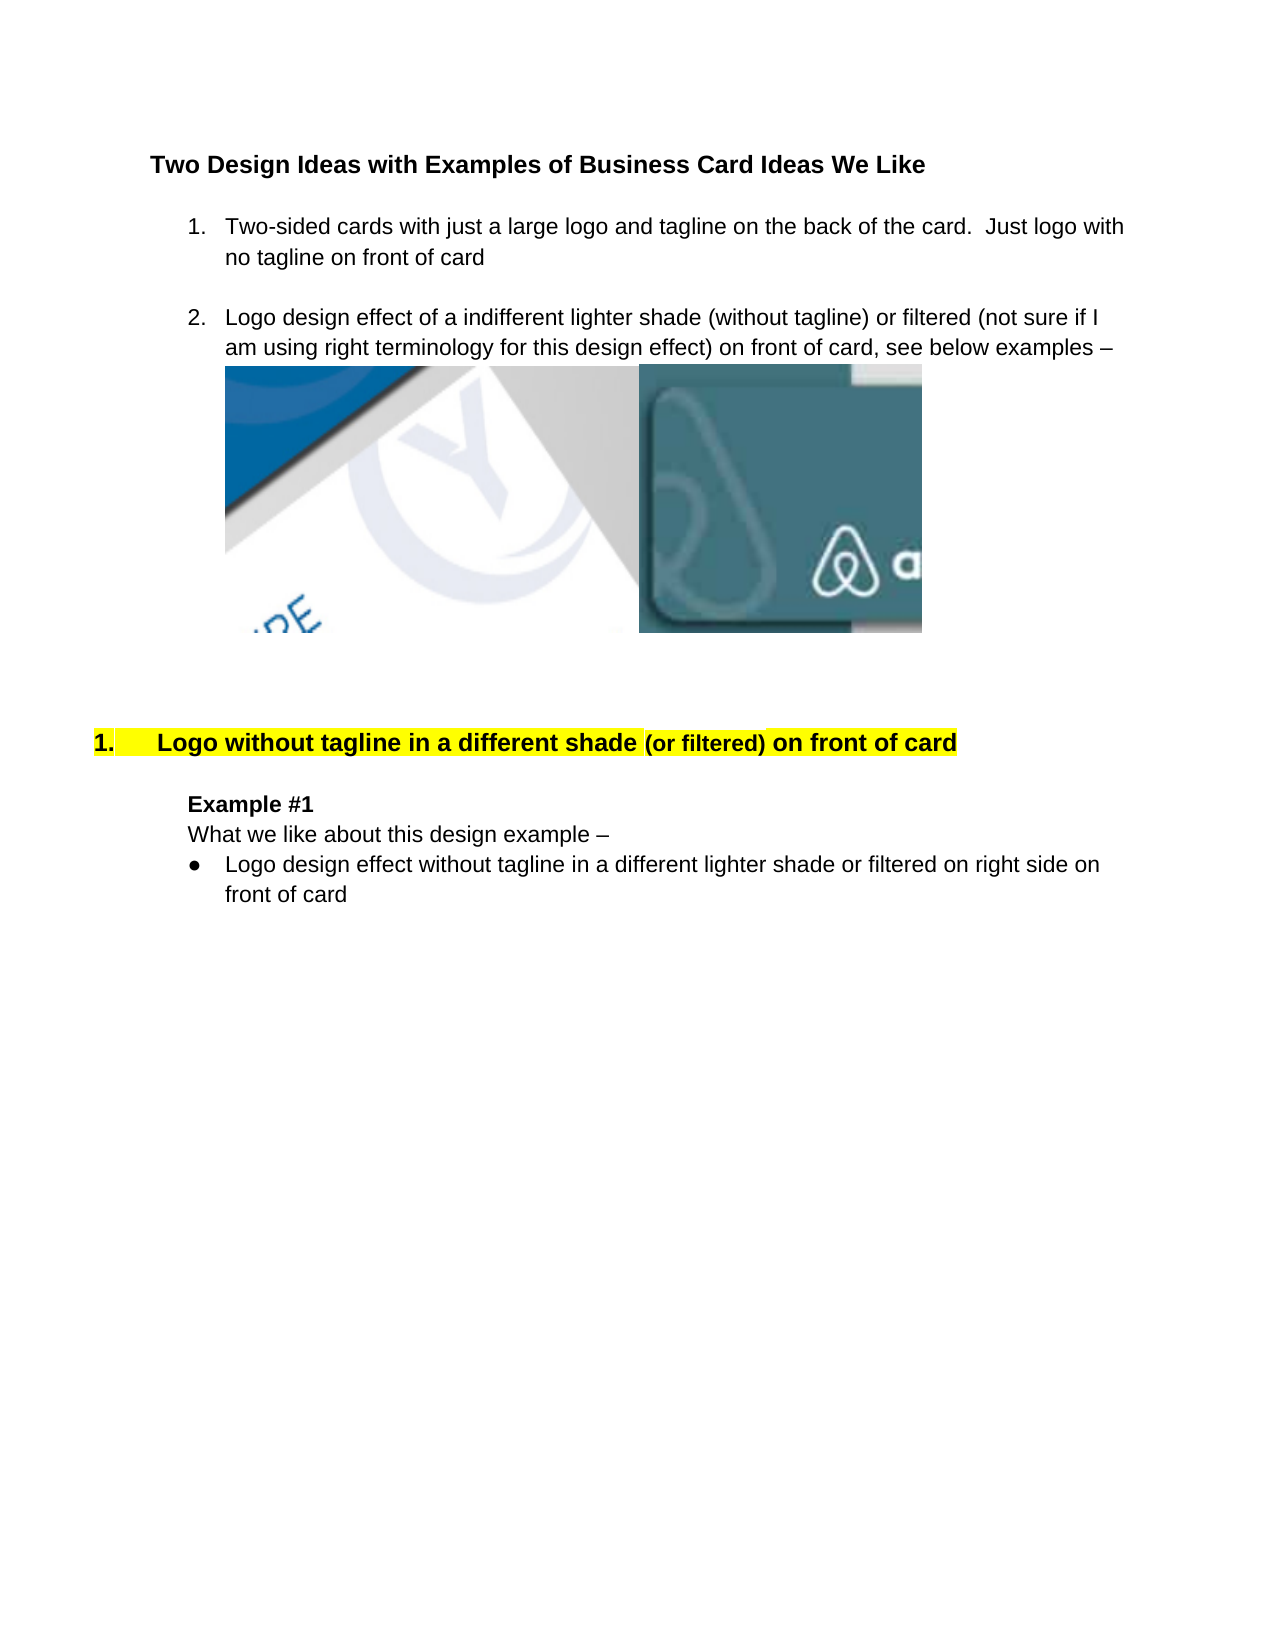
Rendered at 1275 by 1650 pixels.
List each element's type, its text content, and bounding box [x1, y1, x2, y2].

list Two-sided cards with just a large logo and tagline on the back of the card. Just logo with no tagline on front of card [187, 213, 1125, 270]
list Logo design effect without tagline in a different lighter shade or filtered on right side on front of card [187, 851, 1125, 908]
list Logo without tagline in a different shade (or filtered) on front of card [94, 727, 1125, 756]
text Two Design Ideas with Examples of Business Card Ideas We Like [150, 150, 1125, 179]
picture [225, 364, 922, 633]
text Example #1 [187, 791, 1125, 817]
text What we like about this design example – [187, 821, 1125, 847]
list Logo design effect of a indifferent lighter shade (without tagline) or filtered (not sure if I am using right terminology for this design effect) on front of card, see below examples – [187, 304, 1125, 360]
